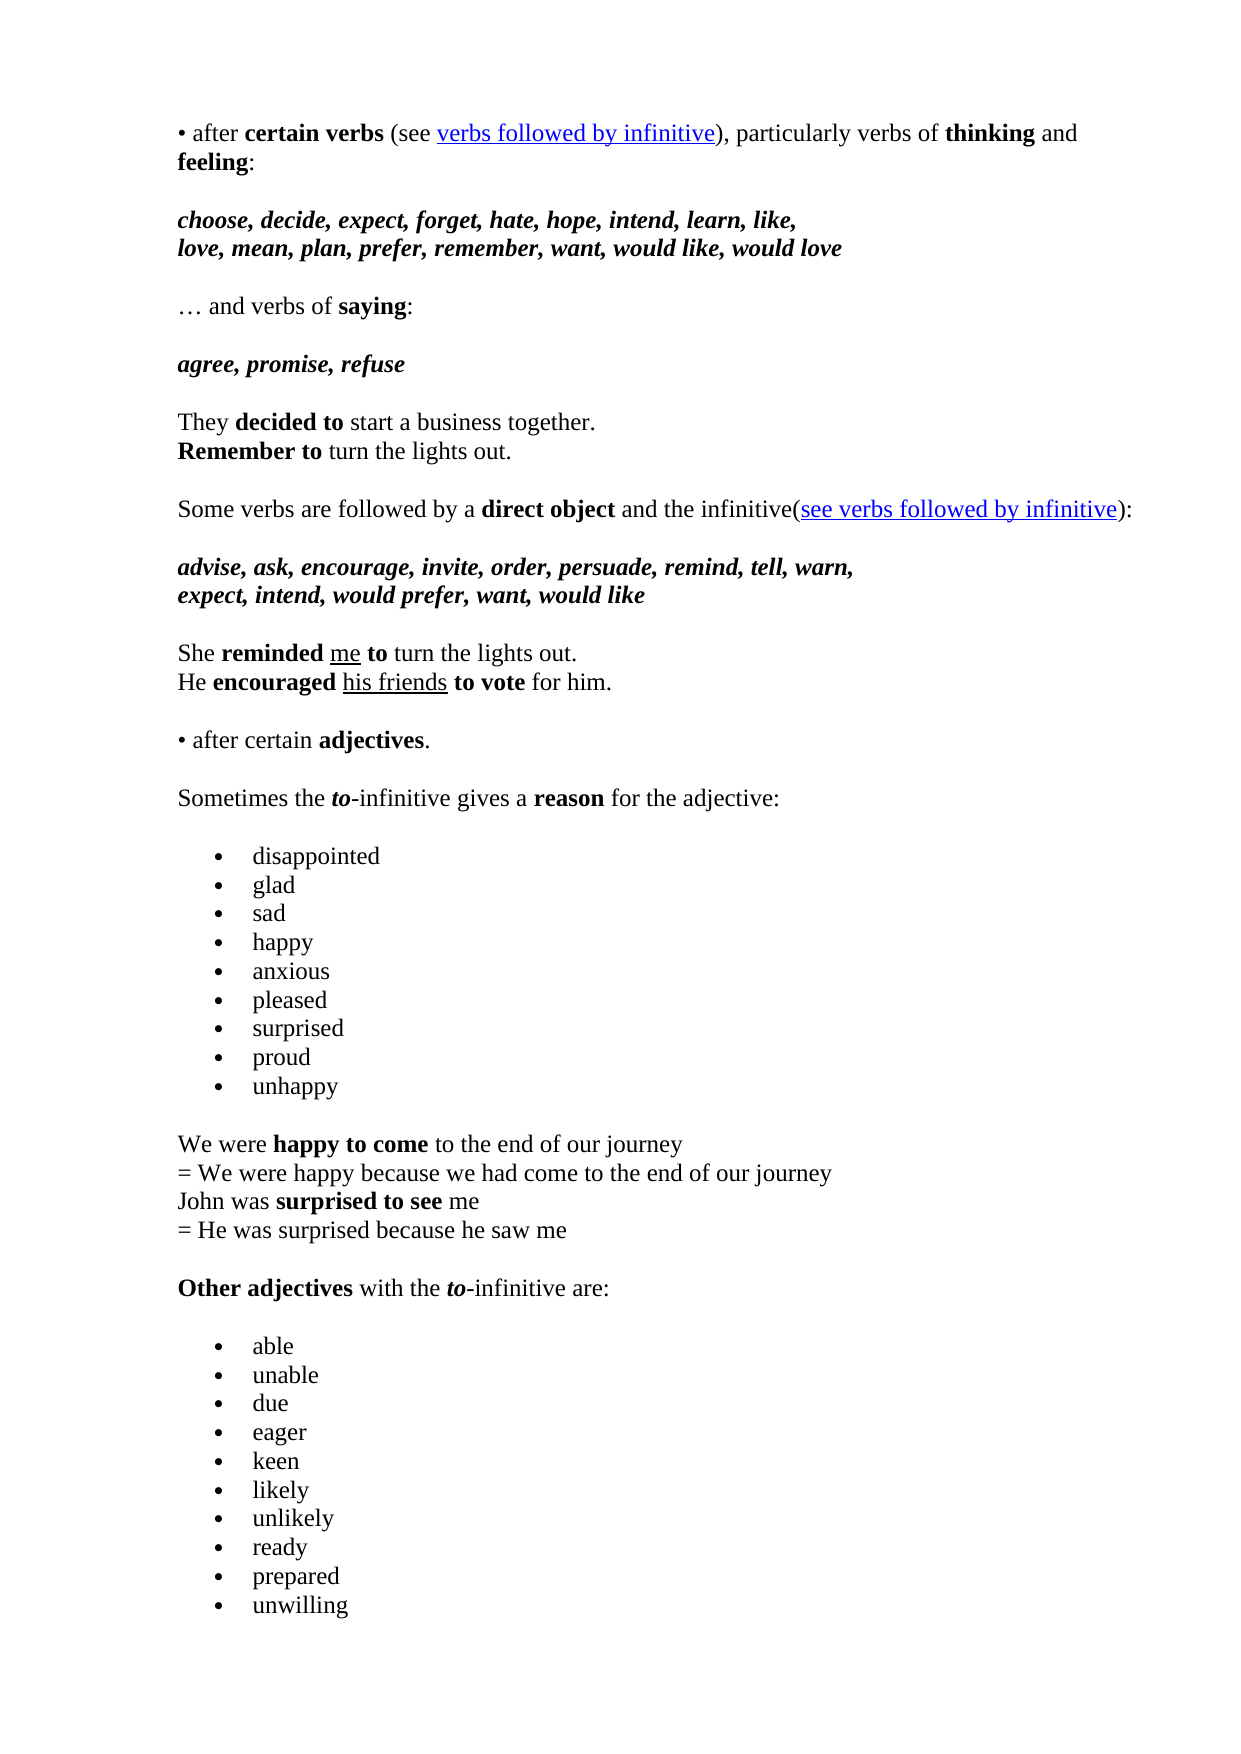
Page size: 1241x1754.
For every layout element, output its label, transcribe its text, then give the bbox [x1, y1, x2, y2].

list eager [215, 1417, 1152, 1446]
list surprised [215, 1013, 1152, 1042]
list sad [215, 898, 1152, 927]
list glad [215, 870, 1152, 898]
list prepared [215, 1561, 1152, 1590]
list proud [215, 1042, 1152, 1071]
list happy [215, 927, 1152, 956]
text choose, decide, expect, forget, hate, hope, intend, learn, like, love, mean, plan, prefer, remember, want, would like, would love [177, 205, 1152, 262]
text … and verbs of saying: [177, 291, 1152, 320]
list unwilling [215, 1590, 1152, 1618]
text We were happy to come to the end of our journey = We were happy because we had come to the end of our journey John was surprised to see me = He was surprised because he saw me [177, 1129, 1152, 1244]
list disappointed [215, 841, 1152, 870]
list due [215, 1388, 1152, 1417]
list ready [215, 1532, 1152, 1561]
list likely [215, 1475, 1152, 1503]
text They decided to start a business together. Remember to turn the lights out. [177, 407, 1152, 465]
list pleased [215, 985, 1152, 1013]
list unhappy [215, 1071, 1152, 1100]
text advise, ask, encourage, invite, order, persuade, remind, tell, warn, expect, intend, would prefer, want, would like [177, 552, 1152, 609]
text Sometimes the to-infinitive gives a reason for the adjective: [177, 783, 1152, 812]
list able [215, 1331, 1152, 1360]
text Other adjectives with the to-infinitive are: [177, 1273, 1152, 1302]
text She reminded me to turn the lights out. He encouraged his friends to vote for him. [177, 638, 1152, 696]
text • after certain verbs (see verbs followed by infinitive), particularly verbs of thinking and feeling: [177, 118, 1152, 176]
list unlikely [215, 1503, 1152, 1532]
list keen [215, 1446, 1152, 1475]
text • after certain adjectives. [177, 725, 1152, 754]
text Some verbs are followed by a direct object and the infinitive(see verbs followed by infinitive): [177, 494, 1152, 523]
text agree, promise, refuse [177, 349, 1152, 378]
list unable [215, 1360, 1152, 1388]
list anxious [215, 956, 1152, 985]
